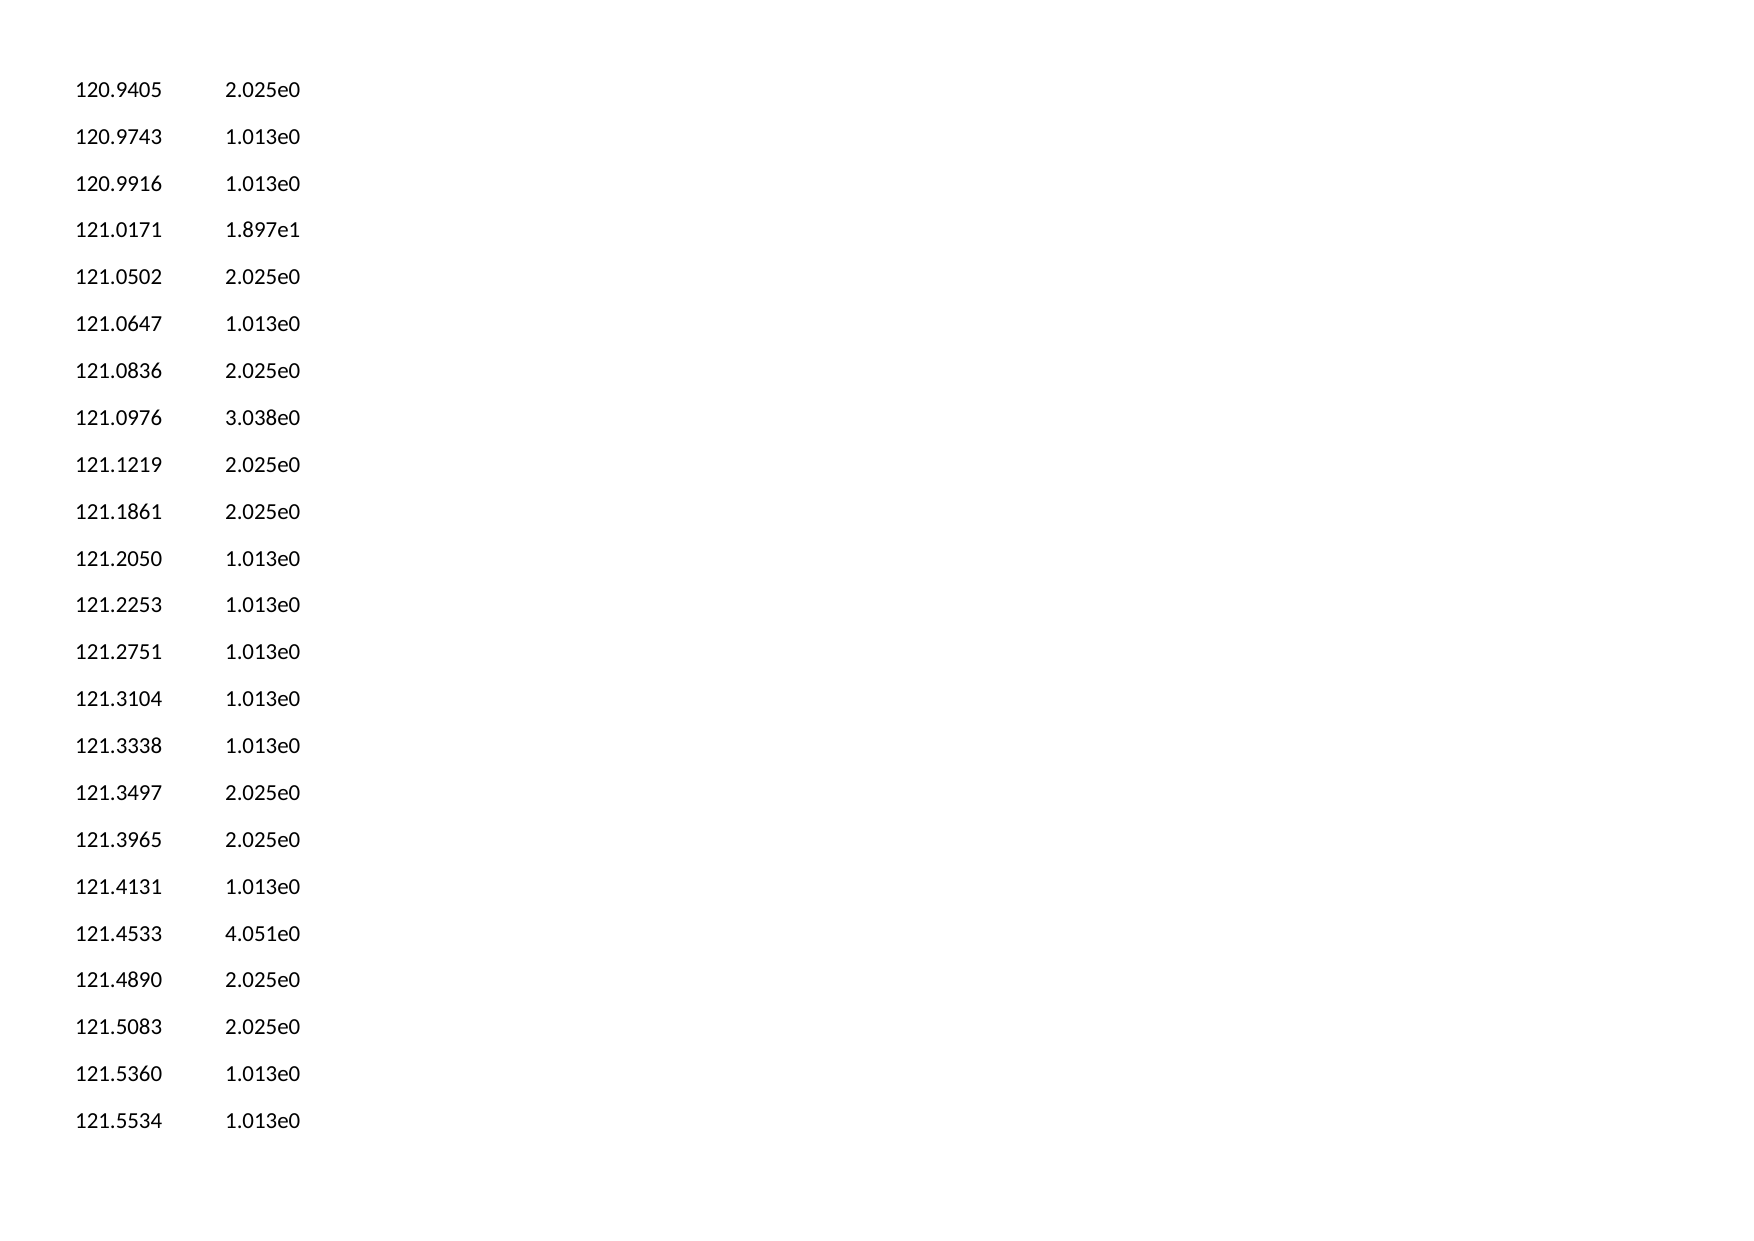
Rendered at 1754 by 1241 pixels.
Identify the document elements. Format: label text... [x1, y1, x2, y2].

text 121.3965 2.025e0 [75, 825, 1679, 853]
text 121.1861 2.025e0 [75, 497, 1679, 525]
text 121.4131 1.013e0 [75, 872, 1679, 900]
text 120.9405 2.025e0 [75, 75, 1679, 103]
text 121.3338 1.013e0 [75, 731, 1679, 759]
text 121.5360 1.013e0 [75, 1059, 1679, 1087]
text 121.0976 3.038e0 [75, 403, 1679, 431]
text 121.4533 4.051e0 [75, 919, 1679, 947]
text 121.2253 1.013e0 [75, 591, 1679, 619]
text 121.5534 1.013e0 [75, 1106, 1679, 1134]
text 121.4890 2.025e0 [75, 966, 1679, 994]
text 121.2050 1.013e0 [75, 544, 1679, 572]
text 121.3497 2.025e0 [75, 778, 1679, 806]
text 121.2751 1.013e0 [75, 637, 1679, 666]
text 121.0647 1.013e0 [75, 309, 1679, 337]
text 121.0171 1.897e1 [75, 216, 1679, 244]
text 120.9916 1.013e0 [75, 169, 1679, 197]
text 121.0502 2.025e0 [75, 262, 1679, 291]
text 121.3104 1.013e0 [75, 684, 1679, 712]
text 121.5083 2.025e0 [75, 1012, 1679, 1041]
text 120.9743 1.013e0 [75, 122, 1679, 150]
text 121.0836 2.025e0 [75, 356, 1679, 384]
text 121.1219 2.025e0 [75, 450, 1679, 478]
